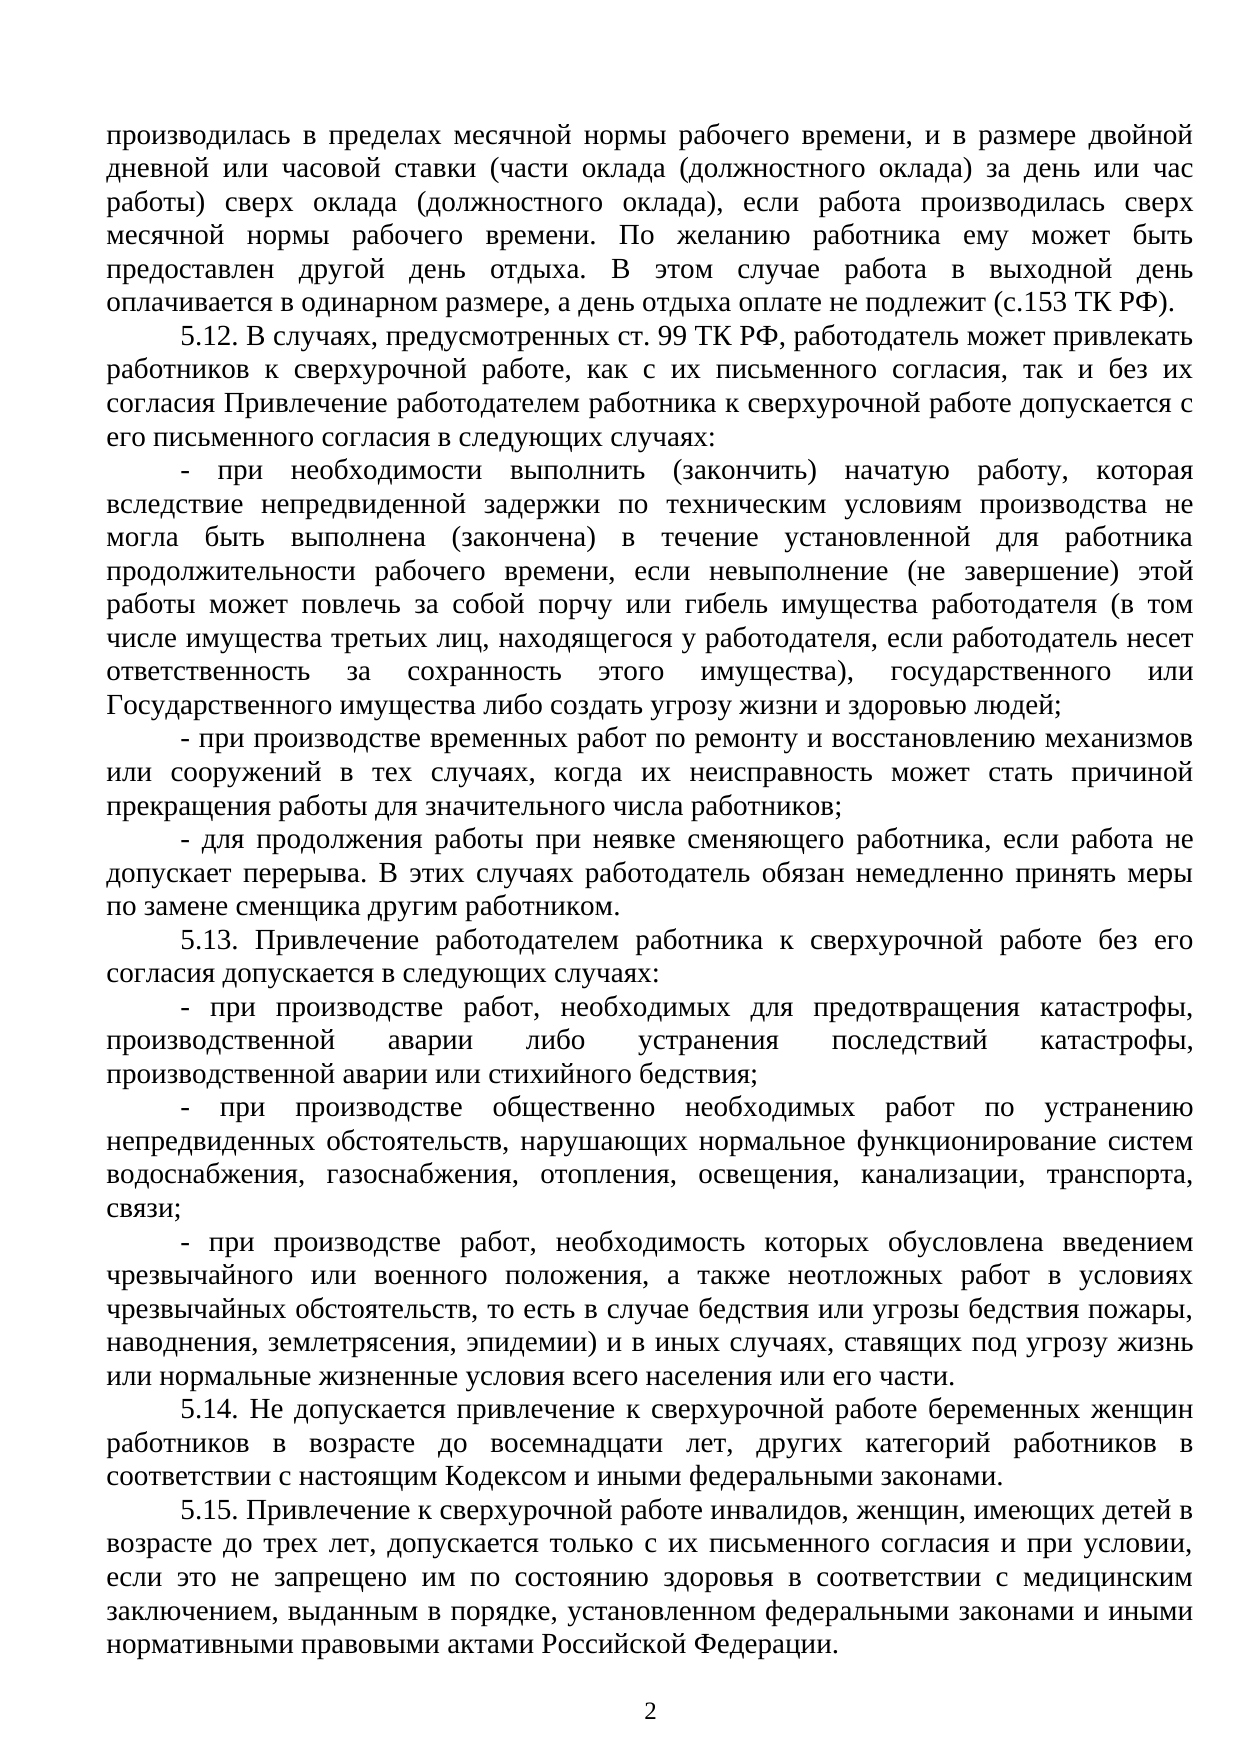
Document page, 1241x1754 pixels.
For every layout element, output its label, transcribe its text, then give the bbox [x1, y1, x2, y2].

text 5.12. В случаях, предусмотренных ст. 99 ТК РФ, работодатель может привлекать работников к сверхурочной работе, как с их письменного согласия, так и без их согласия Привлечение работодателем работника к сверхурочной работе допускается с его письменного согласия в следующих случаях: [106, 318, 1194, 452]
text - при производстве работ, необходимость которых обусловлена введением чрезвычайного или военного положения, а также неотложных работ в условиях чрезвычайных обстоятельств, то есть в случае бедствия или угрозы бедствия пожары, наводнения, землетрясения, эпидемии) и в иных случаях, ставящих под угрозу жизнь или нормальные жизненные условия всего населения или его части. [106, 1224, 1194, 1391]
text 5.14. Не допускается привлечение к сверхурочной работе беременных женщин работников в возрасте до восемнадцати лет, других категорий работников в соответствии с настоящим Кодексом и иными федеральными законами. [106, 1391, 1194, 1492]
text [106, 117, 1194, 318]
text 5.13. Привлечение работодателем работника к сверхурочной работе без его согласия допускается в следующих случаях: [106, 922, 1194, 989]
text - при производстве работ, необходимых для предотвращения катастрофы, производственной аварии либо устранения последствий катастрофы, производственной аварии или стихийного бедствия; [106, 989, 1194, 1089]
text - при необходимости выполнить (закончить) начатую работу, которая вследствие непредвиденной задержки по техническим условиям производства не могла быть выполнена (закончена) в течение установленной для работника продолжительности рабочего времени, если невыполнение (не завершение) этой работы может повлечь за собой порчу или гибель имущества работодателя (в том числе имущества третьих лиц, находящегося у работодателя, если работодатель несет ответственность за сохранность этого имущества), государственного или Государственного имущества либо создать угрозу жизни и здоровью людей; [106, 452, 1194, 721]
text 5.15. Привлечение к сверхурочной работе инвалидов, женщин, имеющих детей в возрасте до трех лет, допускается только с их письменного согласия и при условии, если это не запрещено им по состоянию здоровья в соответствии с медицинским заключением, выданным в порядке, установленном федеральными законами и иными нормативными правовыми актами Российской Федерации. [106, 1492, 1194, 1660]
text - при производстве временных работ по ремонту и восстановлению механизмов или сооружений в тех случаях, когда их неисправность может стать причиной прекращения работы для значительного числа работников; [106, 721, 1194, 821]
text - для продолжения работы при неявке сменяющего работника, если работа не допускает перерыва. В этих случаях работодатель обязан немедленно принять меры по замене сменщика другим работником. [106, 821, 1194, 922]
text - при производстве общественно необходимых работ по устранению непредвиденных обстоятельств, нарушающих нормальное функционирование систем водоснабжения, газоснабжения, отопления, освещения, канализации, транспорта, связи; [106, 1089, 1194, 1224]
